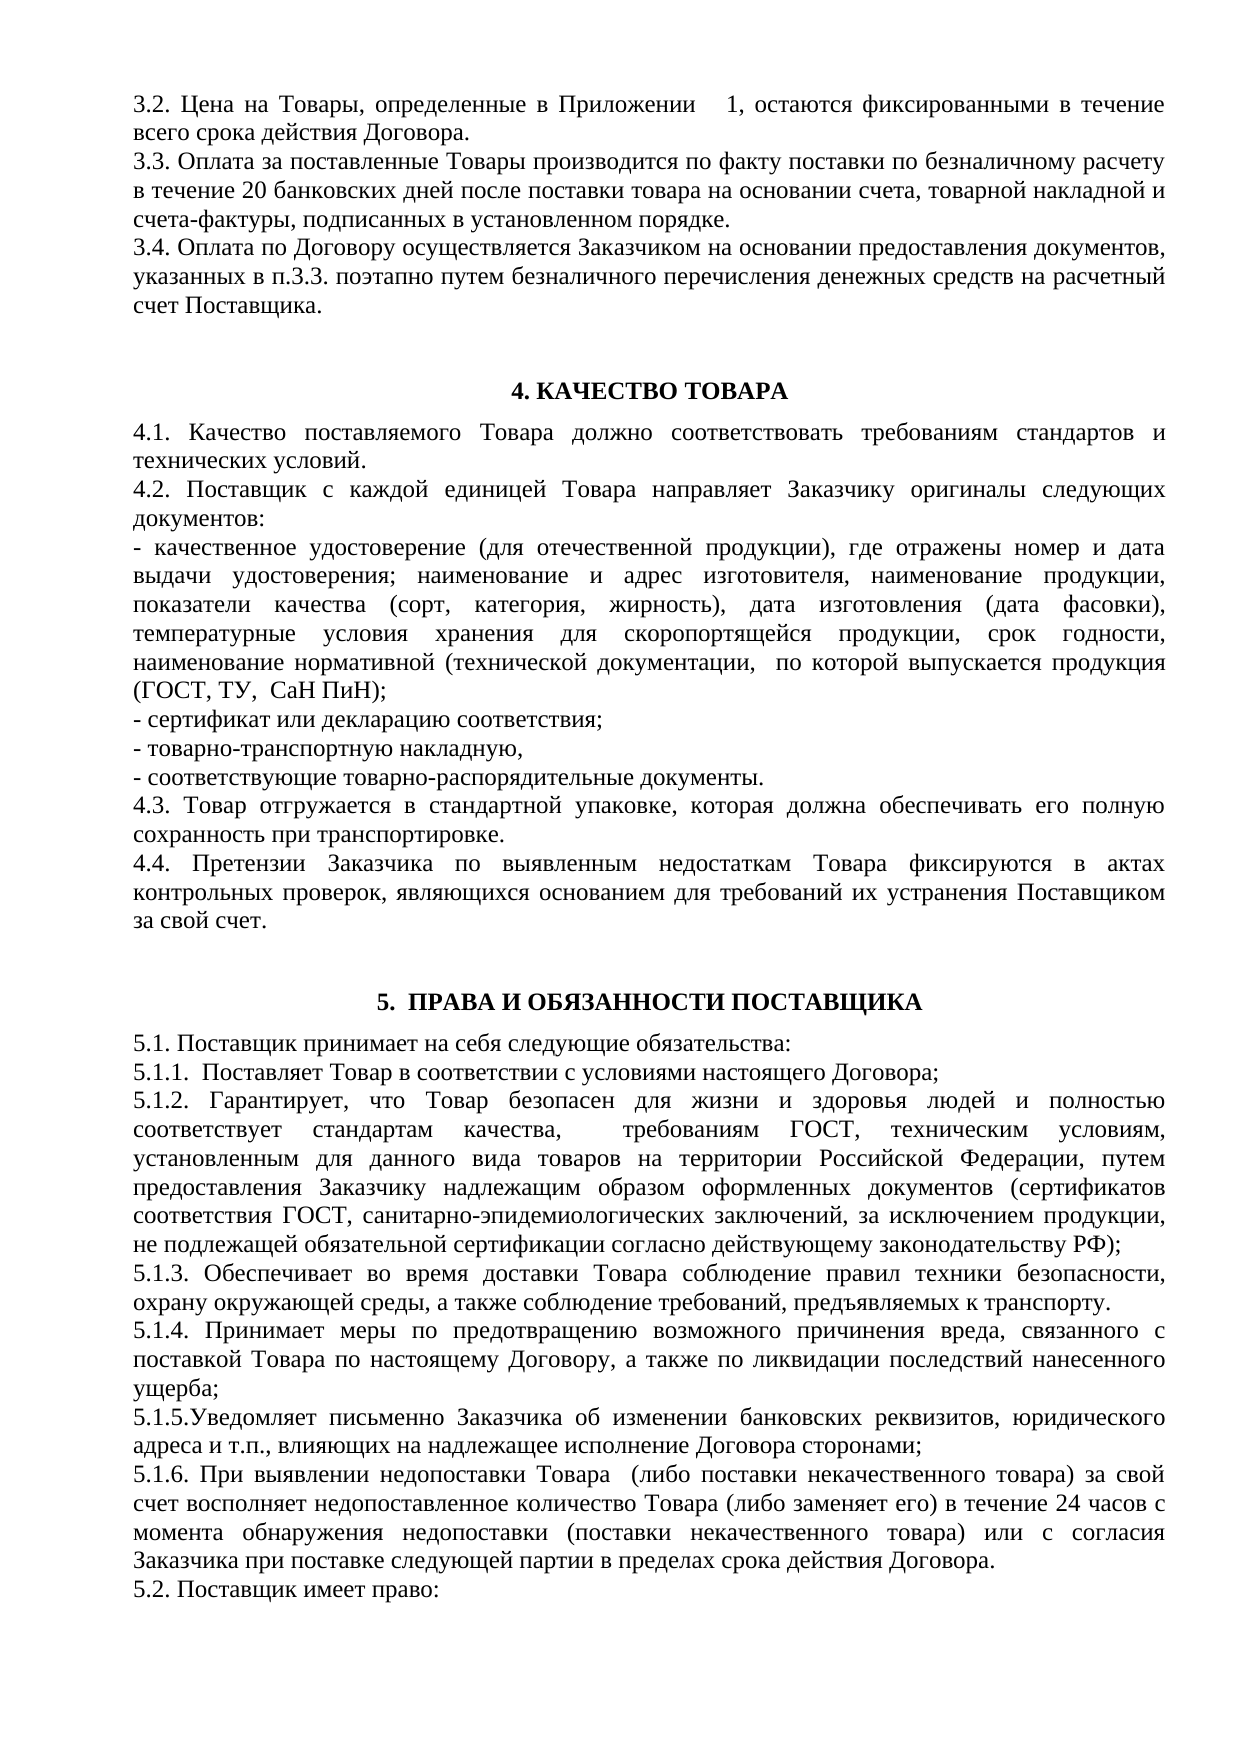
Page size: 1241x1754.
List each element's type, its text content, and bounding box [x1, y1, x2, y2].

text 5.1.6. При выявлении недопоставки Товара (либо поставки некачественного товара) за свой счет восполняет недопоставленное количество Товара (либо заменяет его) в течение 24 часов с момента обнаружения недопоставки (поставки некачественного товара) или с согласия Заказчика при поставке следующей партии в пределах срока действия Договора. [133, 1459, 1167, 1574]
text 3.3. Оплата за поставленные Товары производится по факту поставки по безналичному расчету в течение 20 банковских дней после поставки товара на основании счета, товарной накладной и счета-фактуры, подписанных в установленном порядке. [133, 146, 1167, 232]
text 4.2. Поставщик с каждой единицей Товара направляет Заказчику оригиналы следующих документов: [133, 474, 1167, 532]
text - соответствующие товарно-распорядительные документы. [133, 762, 1167, 791]
text 4.4. Претензии Заказчика по выявленным недостаткам Товара фиксируются в актах контрольных проверок, являющихся основанием для требований их устранения Поставщиком за свой счет. [133, 848, 1167, 934]
text 4.3. Товар отгружается в стандартной упаковке, которая должна обеспечивать его полную сохранность при транспортировке. [133, 791, 1167, 848]
text 4.1. Качество поставляемого Товара должно соответствовать требованиям стандартов и технических условий. [133, 417, 1167, 474]
text 5.1.4. Принимает меры по предотвращению возможного причинения вреда, связанного с поставкой Товара по настоящему Договору, а также по ликвидации последствий нанесенного ущерба; [133, 1315, 1167, 1402]
text 5.1. Поставщик принимает на себя следующие обязательства: [133, 1028, 1167, 1057]
text 5.1.3. Обеспечивает во время доставки Товара соблюдение правил техники безопасности, охрану окружающей среды, а также соблюдение требований, предъявляемых к транспорту. [133, 1258, 1167, 1315]
text 5.1.1. Поставляет Товар в соответствии с условиями настоящего Договора; [133, 1057, 1167, 1085]
text - сертификат или декларацию соответствия; [133, 704, 1167, 733]
text 3.2. Цена на Товары, определенные в Приложении 1, остаются фиксированными в течение всего срока действия Договора. [133, 89, 1167, 146]
text - качественное удостоверение (для отечественной продукции), где отражены номер и дата выдачи удостоверения; наименование и адрес изготовителя, наименование продукции, показатели качества (сорт, категория, жирность), дата изготовления (дата фасовки), температурные условия хранения для скоропортящейся продукции, срок годности, наименование нормативной (технической документации, по которой выпускается продукция (ГОСТ, ТУ, СаН ПиН); [133, 532, 1167, 704]
text 5.1.2. Гарантирует, что Товар безопасен для жизни и здоровья людей и полностью соответствует стандартам качества, требованиям ГОСТ, техническим условиям, установленным для данного вида товаров на территории Российской Федерации, путем предоставления Заказчику надлежащим образом оформленных документов (сертификатов соответствия ГОСТ, санитарно-эпидемиологических заключений, за исключением продукции, не подлежащей обязательной сертификации согласно действующему законодательству РФ); [133, 1085, 1167, 1258]
text 3.4. Оплата по Договору осуществляется Заказчиком на основании предоставления документов, указанных в п.3.3. поэтапно путем безналичного перечисления денежных средств на расчетный счет Поставщика. [133, 232, 1167, 319]
text 5.1.5.Уведомляет письменно Заказчика об изменении банковских реквизитов, юридического адреса и т.п., влияющих на надлежащее исполнение Договора сторонами; [133, 1402, 1167, 1459]
text 4. КАЧЕСТВО ТОВАРА [133, 376, 1167, 405]
text - товарно-транспортную накладную, [133, 733, 1167, 762]
text 5.2. Поставщик имеет право: [133, 1574, 1167, 1603]
text 5. ПРАВА И ОБЯЗАННОСТИ ПОСТАВЩИКА [133, 987, 1167, 1016]
